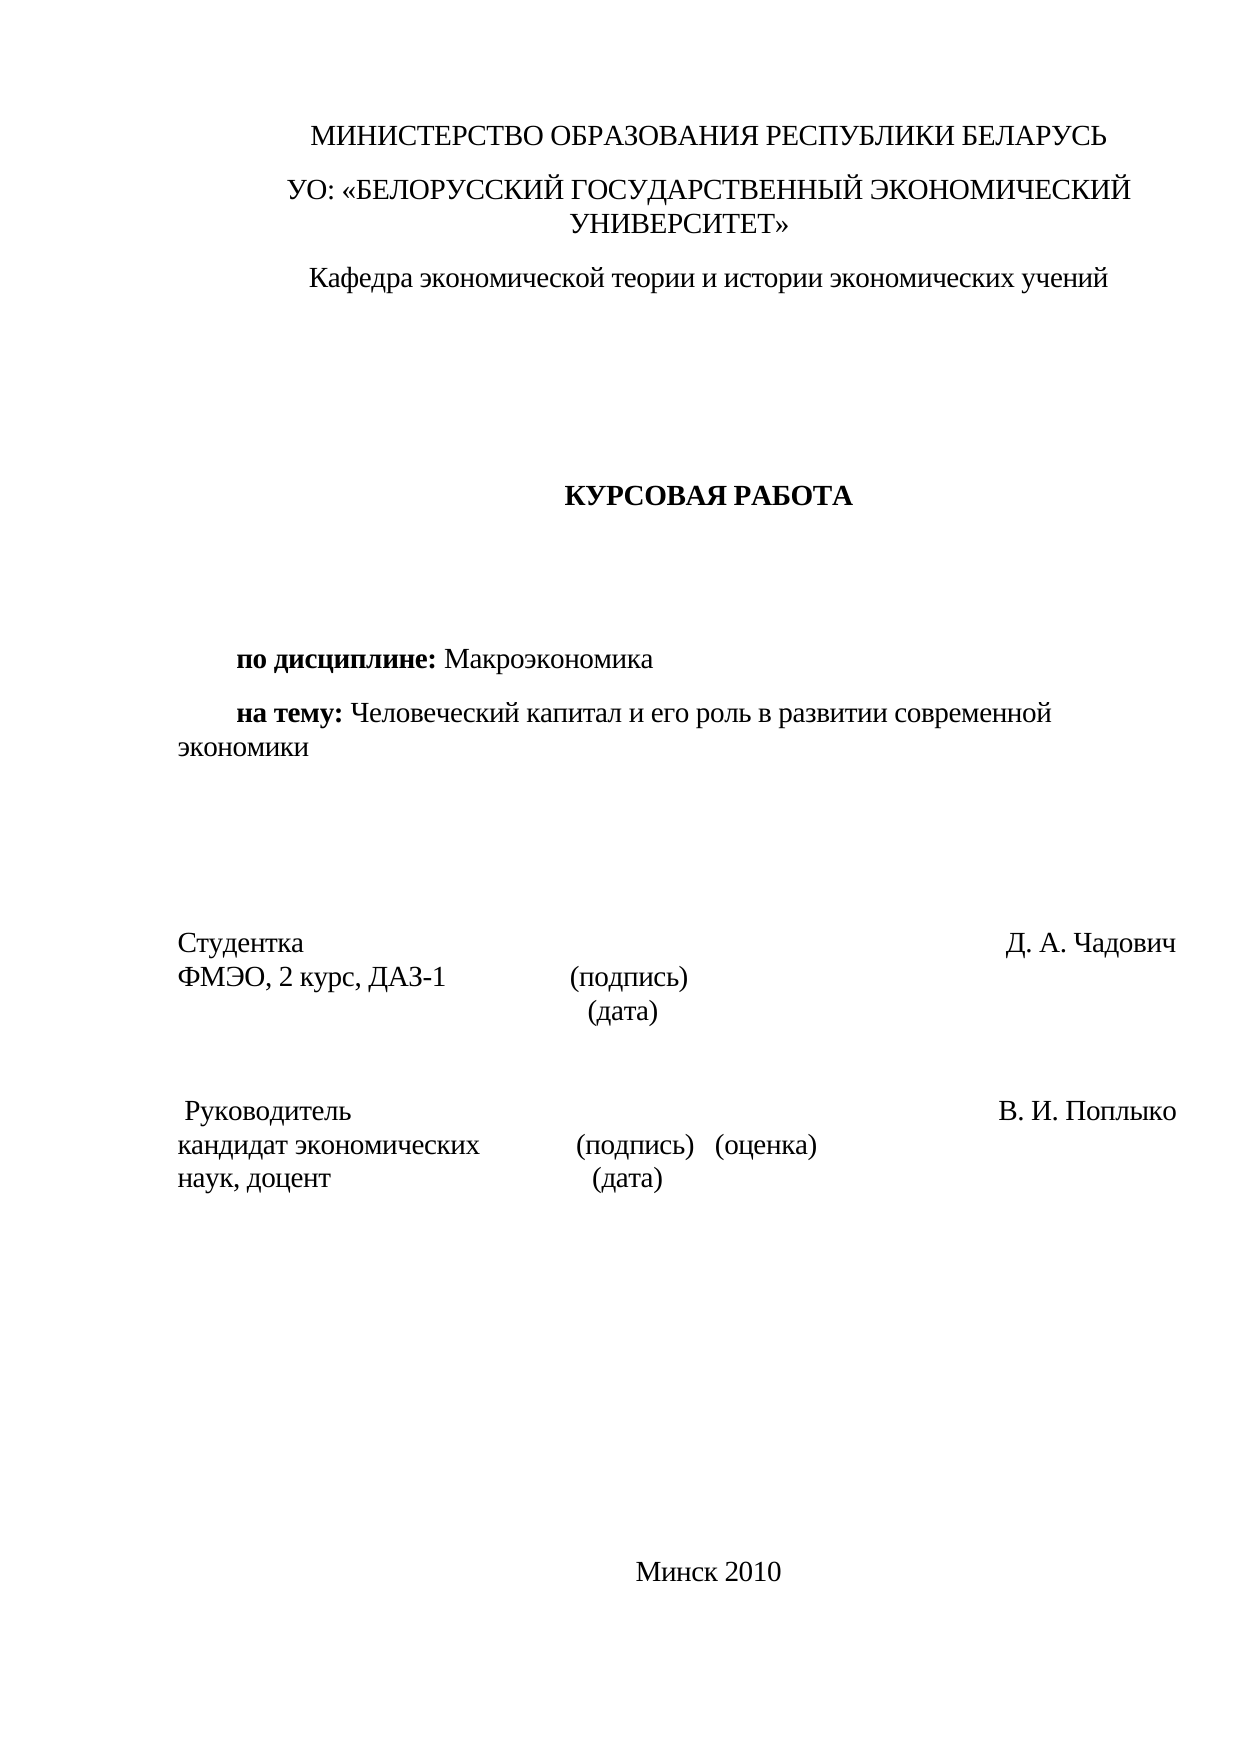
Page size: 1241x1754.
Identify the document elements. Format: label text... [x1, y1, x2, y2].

text на тему: Человеческий капитал и его роль в развитии современной экономики [177, 695, 1181, 762]
text КУРСОВАЯ РАБОТА [177, 478, 1181, 511]
text Кафедра экономической теории и истории экономических учений [177, 260, 1181, 294]
text Студентка Д. А. Чадович ФМЭО, 2 курс, ДАЗ-1 (подпись) [177, 926, 1181, 993]
text наук, доцент (дата) [177, 1160, 1181, 1194]
text УО: «БЕЛОРУССКИЙ ГОСУДАРСТВЕННЫЙ ЭКОНОМИЧЕСКИЙ УНИВЕРСИТЕТ» [177, 172, 1181, 239]
text Минск 2010 [177, 1554, 1181, 1587]
text по дисциплине: Макроэкономика [177, 641, 1181, 674]
text Руководитель В. И. Поплыко кандидат экономических (подпись) (оценка) [177, 1093, 1181, 1160]
text МИНИСТЕРСТВО ОБРАЗОВАНИЯ РЕСПУБЛИКИ БЕЛАРУСЬ [177, 118, 1181, 152]
text (дата) [177, 993, 1181, 1026]
